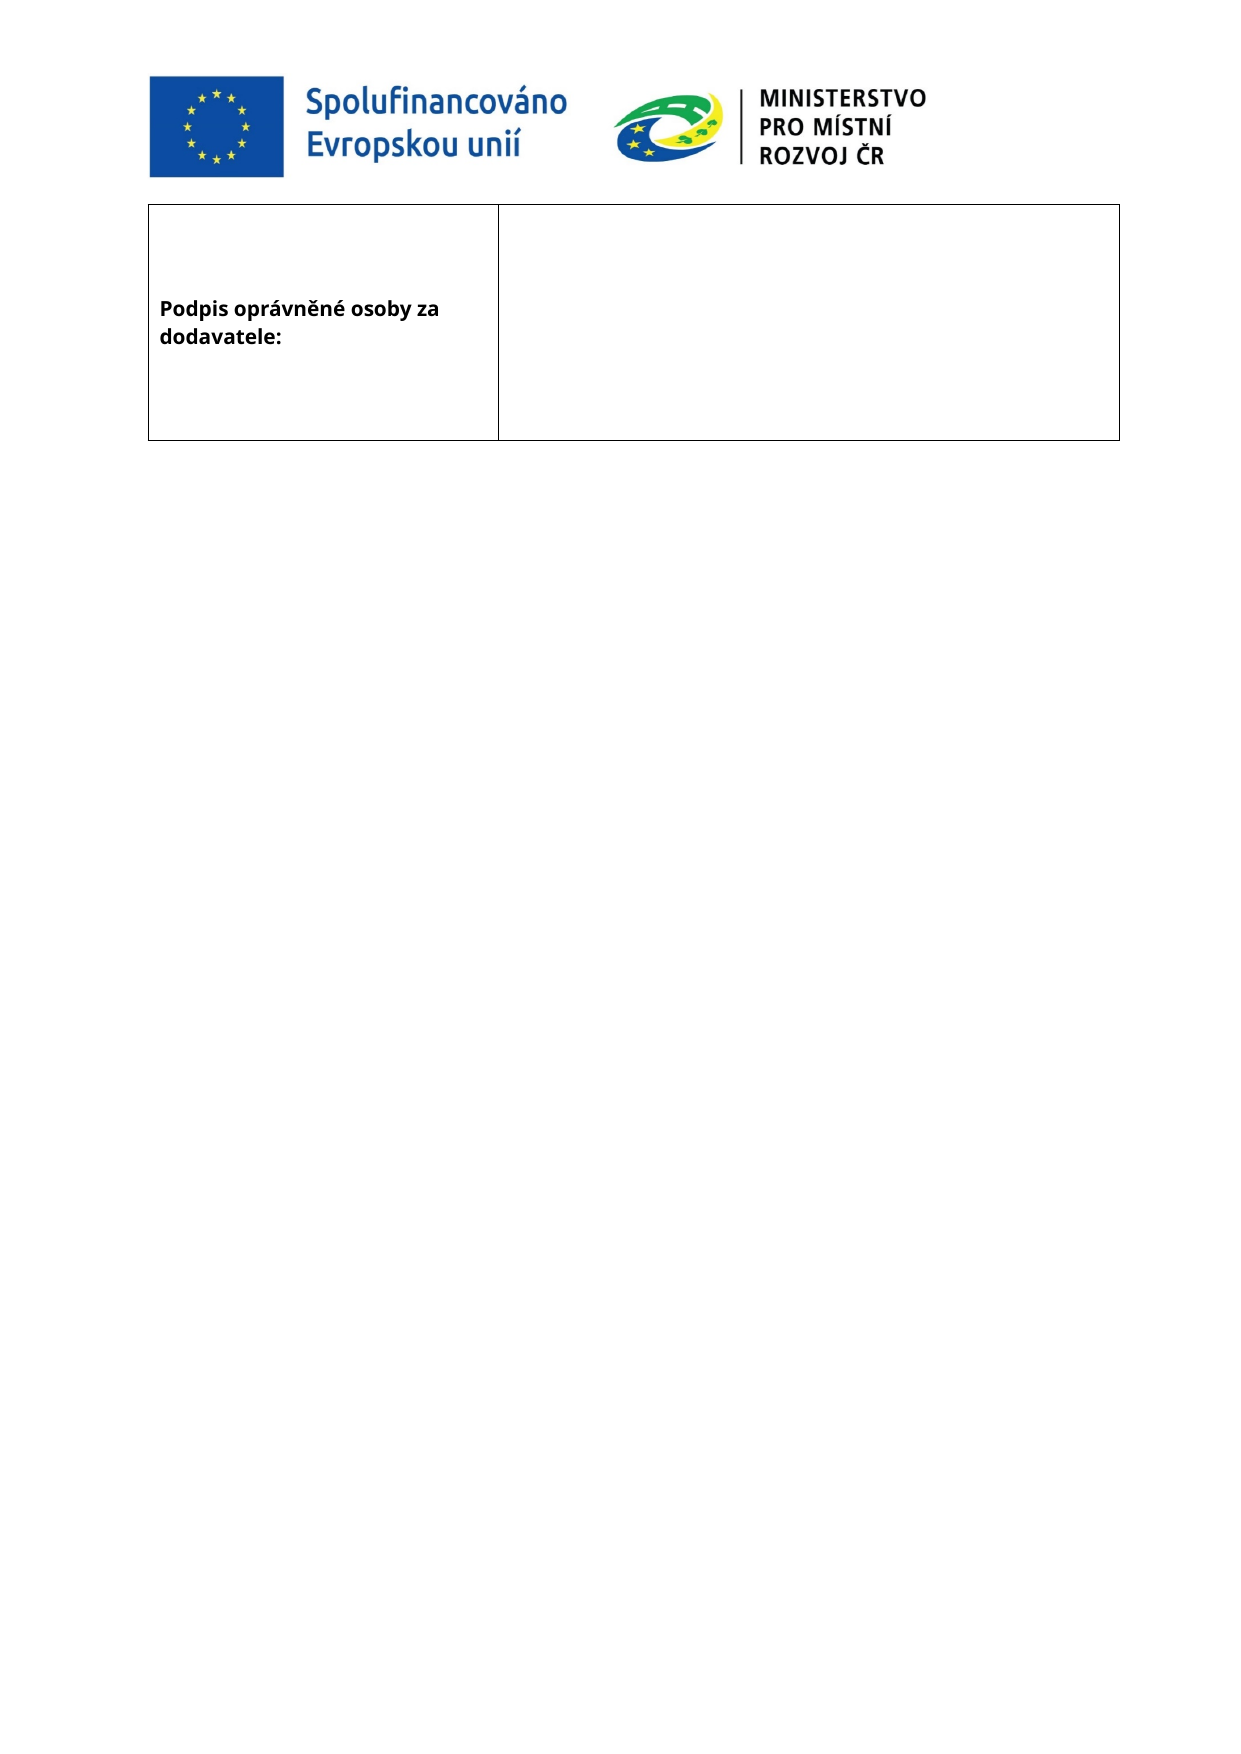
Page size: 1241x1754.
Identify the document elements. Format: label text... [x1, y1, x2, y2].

table_cell [499, 205, 1119, 439]
table_cell Podpis oprávněné osoby za dodavatele: [149, 205, 498, 439]
picture [147, 73, 932, 180]
